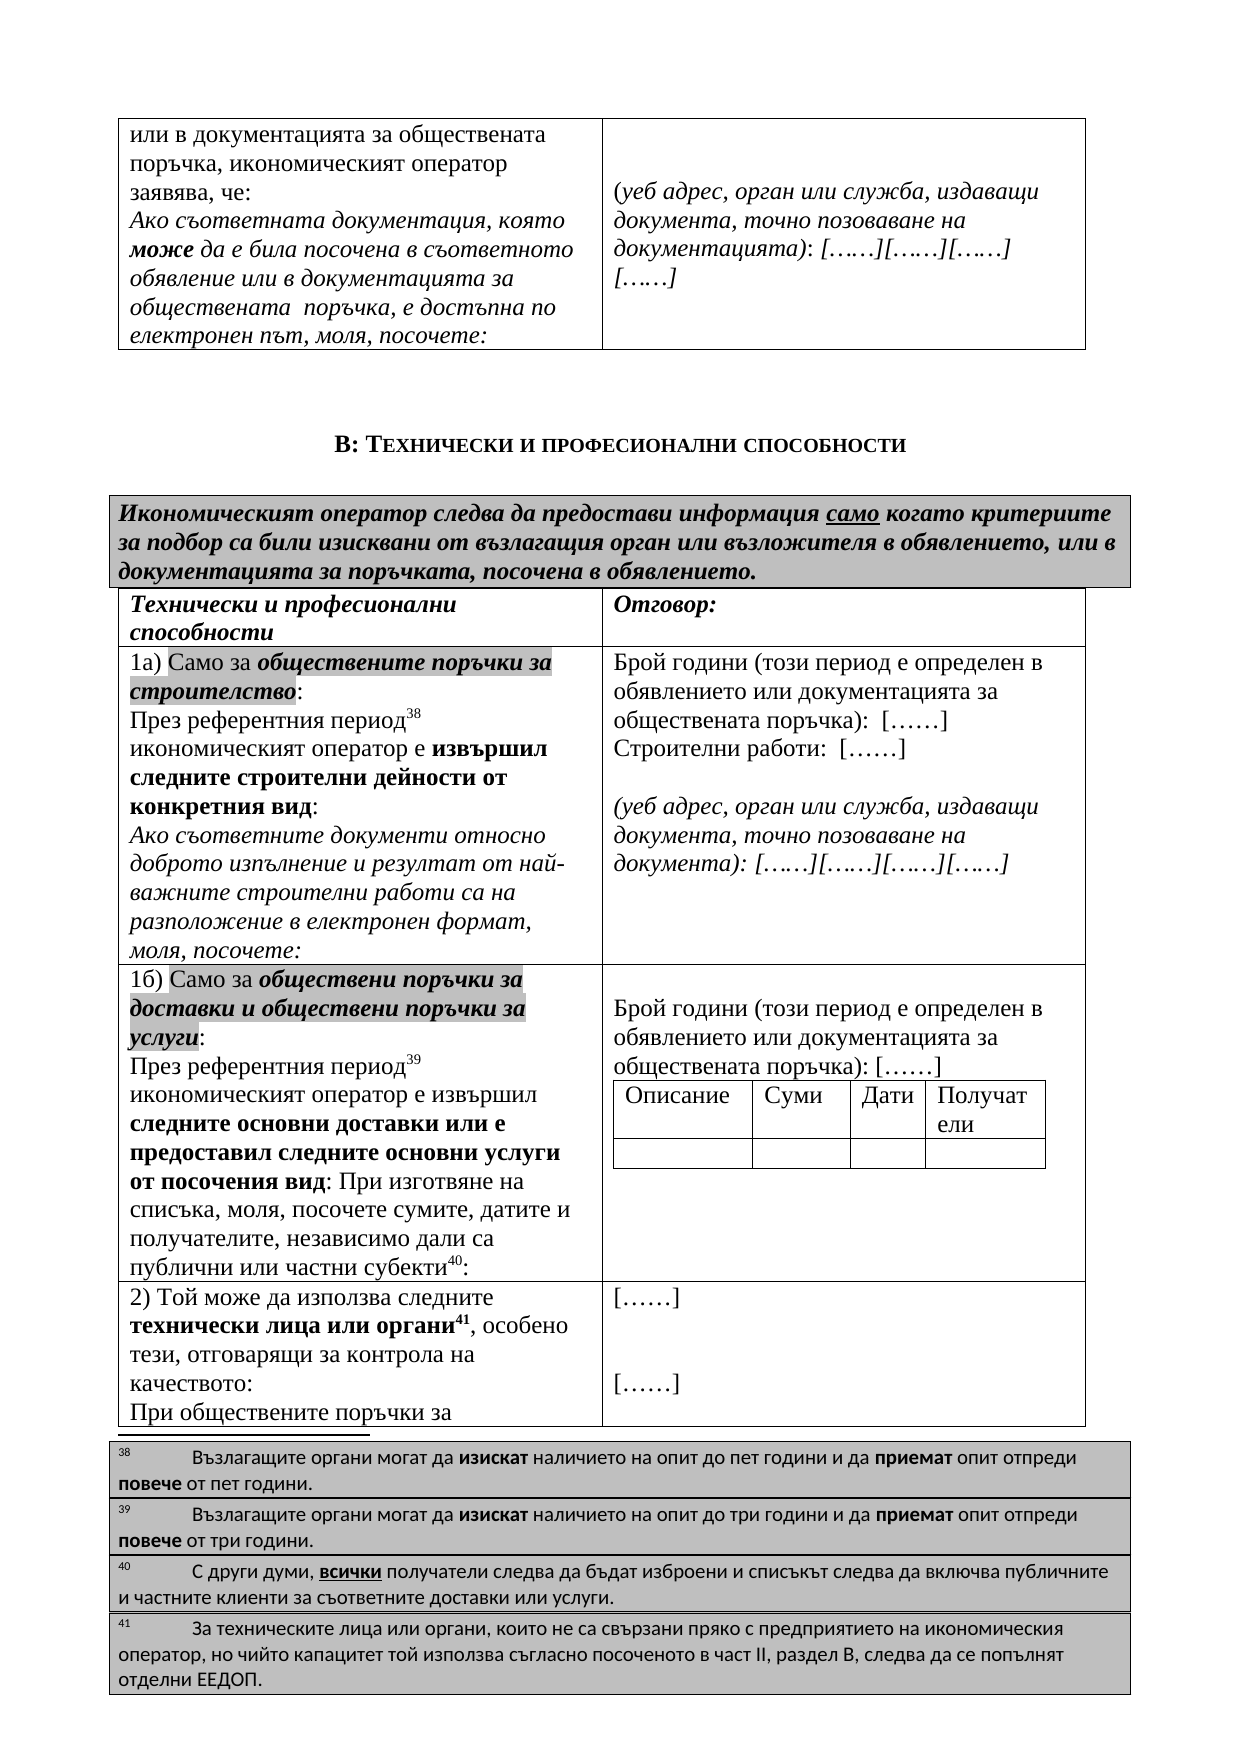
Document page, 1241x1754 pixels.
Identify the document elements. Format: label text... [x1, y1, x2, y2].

table_cell Брой години (този период е определен в обявлението или документацията за обществената поръчка): [……] [603, 965, 1085, 1281]
table_cell [……] [……] [603, 1282, 1085, 1426]
table_header Отговор: [603, 589, 1085, 646]
text Икономическият оператор следва да предостави информация само когато критериите за подбор са били изисквани от възлагащия орган или възложителя в обявлението, или в документацията за поръчката, посочена в обявлението. [110, 496, 1130, 587]
table_header Технически и професионални способности [119, 589, 602, 646]
table_cell 1а) Само за обществените поръчки за строителство: През референтния период икономическият оператор е извършил следните строителни дейности от конкретния вид: Ако съответните документи относно доброто изпълнение и резултат от най-важните строителни работи са на разположение в електронен формат, моля, посочете: [119, 647, 602, 963]
table_cell Брой години (този период е определен в обявлението или документацията за обществената поръчка): [……] Строителни работи: [……] (уеб адрес, орган или служба, издаващи документа, точно позоваване на документа): [……][……][……][……] [603, 647, 1085, 963]
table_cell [119, 119, 602, 349]
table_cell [119, 1282, 602, 1426]
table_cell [603, 119, 1085, 349]
text В: Технически и професионални способности [118, 429, 1122, 458]
table_cell 1б) Само за обществени поръчки за доставки и обществени поръчки за услуги: През референтния период икономическият оператор е извършил следните основни доставки или е предоставил следните основни услуги от посочения вид: При изготвяне на списъка, моля, посочете сумите, датите и получателите, независимо дали са публични или частни субекти: [119, 965, 602, 1281]
